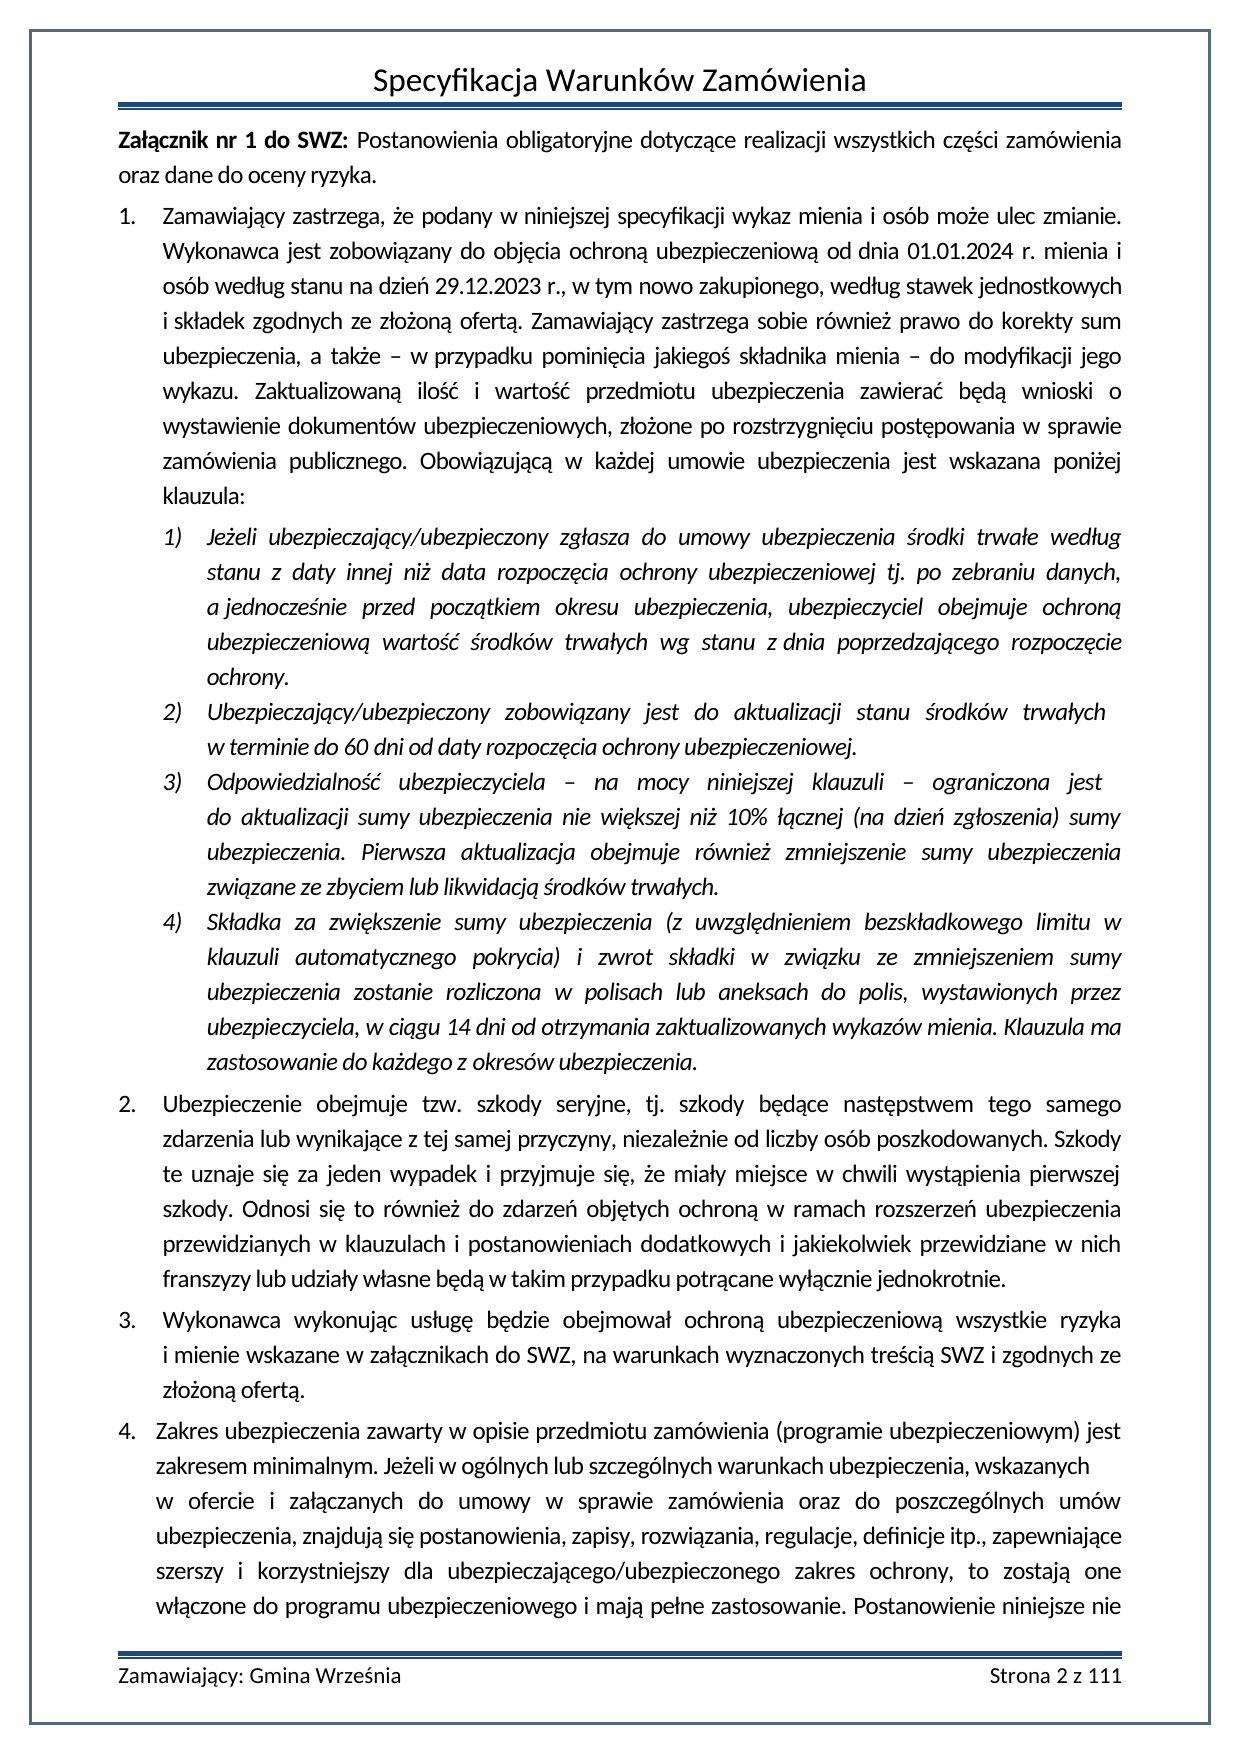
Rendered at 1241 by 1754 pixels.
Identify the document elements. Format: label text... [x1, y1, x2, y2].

list Odpowiedzialność ubezpieczyciela – na mocy niniejszej klauzuli – ograniczona jest do aktualizacji sumy ubezpieczenia nie większej niż 10% łącznej (na dzień zgłoszenia) sumy ubezpieczenia. Pierwsza aktualizacja obejmuje również zmniejszenie sumy ubezpieczenia związane ze zbyciem lub likwidacją środków trwałych. [162, 767, 1122, 902]
list Ubezpieczający/ubezpieczony zobowiązany jest do aktualizacji stanu środków trwałych w terminie do 60 dni od daty rozpoczęcia ochrony ubezpieczeniowej. [162, 697, 1122, 762]
list Zakres ubezpieczenia zawarty w opisie przedmiotu zamówienia (programie ubezpieczeniowym) jest zakresem minimalnym. Jeżeli w ogólnych lub szczególnych warunkach ubezpieczenia, wskazanych [118, 1415, 1122, 1481]
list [156, 1485, 1122, 1621]
list Ubezpieczenie obejmuje tzw. szkody seryjne, tj. szkody będące następstwem tego samego zdarzenia lub wynikające z tej samej przyczyny, niezależnie od liczby osób poszkodowanych. Szkody te uznaje się za jeden wypadek i przyjmuje się, że miały miejsce w chwili wystąpienia pierwszej szkody. Odnosi się to również do zdarzeń objętych ochroną w ramach rozszerzeń ubezpieczenia przewidzianych w klauzulach i postanowieniach dodatkowych i jakiekolwiek przewidziane w nich franszyzy lub udziały własne będą w takim przypadku potrącane wyłącznie jednokrotnie. [118, 1088, 1122, 1293]
list Składka za zwiększenie sumy ubezpieczenia (z uwzględnieniem bezskładkowego limitu w klauzuli automatycznego pokrycia) i zwrot składki w związku ze zmniejszeniem sumy ubezpieczenia zostanie rozliczona w polisach lub aneksach do polis, wystawionych przez ubezpieczyciela, w ciągu 14 dni od otrzymania zaktualizowanych wykazów mienia. Klauzula ma zastosowanie do każdego z okresów ubezpieczenia. [162, 907, 1122, 1077]
list Załącznik nr 1 do SWZ: Postanowienia obligatoryjne dotyczące realizacji wszystkich części zamówienia oraz dane do oceny ryzyka. [118, 124, 1122, 189]
list Zamawiający zastrzega, że podany w niniejszej specyfikacji wykaz mienia i osób może ulec zmianie. Wykonawca jest zobowiązany do objęcia ochroną ubezpieczeniową od dnia 01.01.2024 r. mienia i osób według stanu na dzień 29.12.2023 r., w tym nowo zakupionego, według stawek jednostkowych i składek zgodnych ze złożoną ofertą. Zamawiający zastrzega sobie również prawo do korekty sum ubezpieczenia, a także – w przypadku pominięcia jakiegoś składnika mienia – do modyfikacji jego wykazu. Zaktualizowaną ilość i wartość przedmiotu ubezpieczenia zawierać będą wnioski o wystawienie dokumentów ubezpieczeniowych, złożone po rozstrzygnięciu postępowania w sprawie zamówienia publicznego. Obowiązującą w każdej umowie ubezpieczenia jest wskazana poniżej klauzula: [118, 200, 1122, 511]
list Wykonawca wykonując usługę będzie obejmował ochroną ubezpieczeniową wszystkie ryzyka i mienie wskazane w załącznikach do SWZ, na warunkach wyznaczonych treścią SWZ i zgodnych ze złożoną ofertą. [118, 1304, 1122, 1404]
list Jeżeli ubezpieczający/ubezpieczony zgłasza do umowy ubezpieczenia środki trwałe według stanu z daty innej niż data rozpoczęcia ochrony ubezpieczeniowej tj. po zebraniu danych, a jednocześnie przed początkiem okresu ubezpieczenia, ubezpieczyciel obejmuje ochroną ubezpieczeniową wartość środków trwałych wg stanu z dnia poprzedzającego rozpoczęcie ochrony. [162, 522, 1122, 692]
